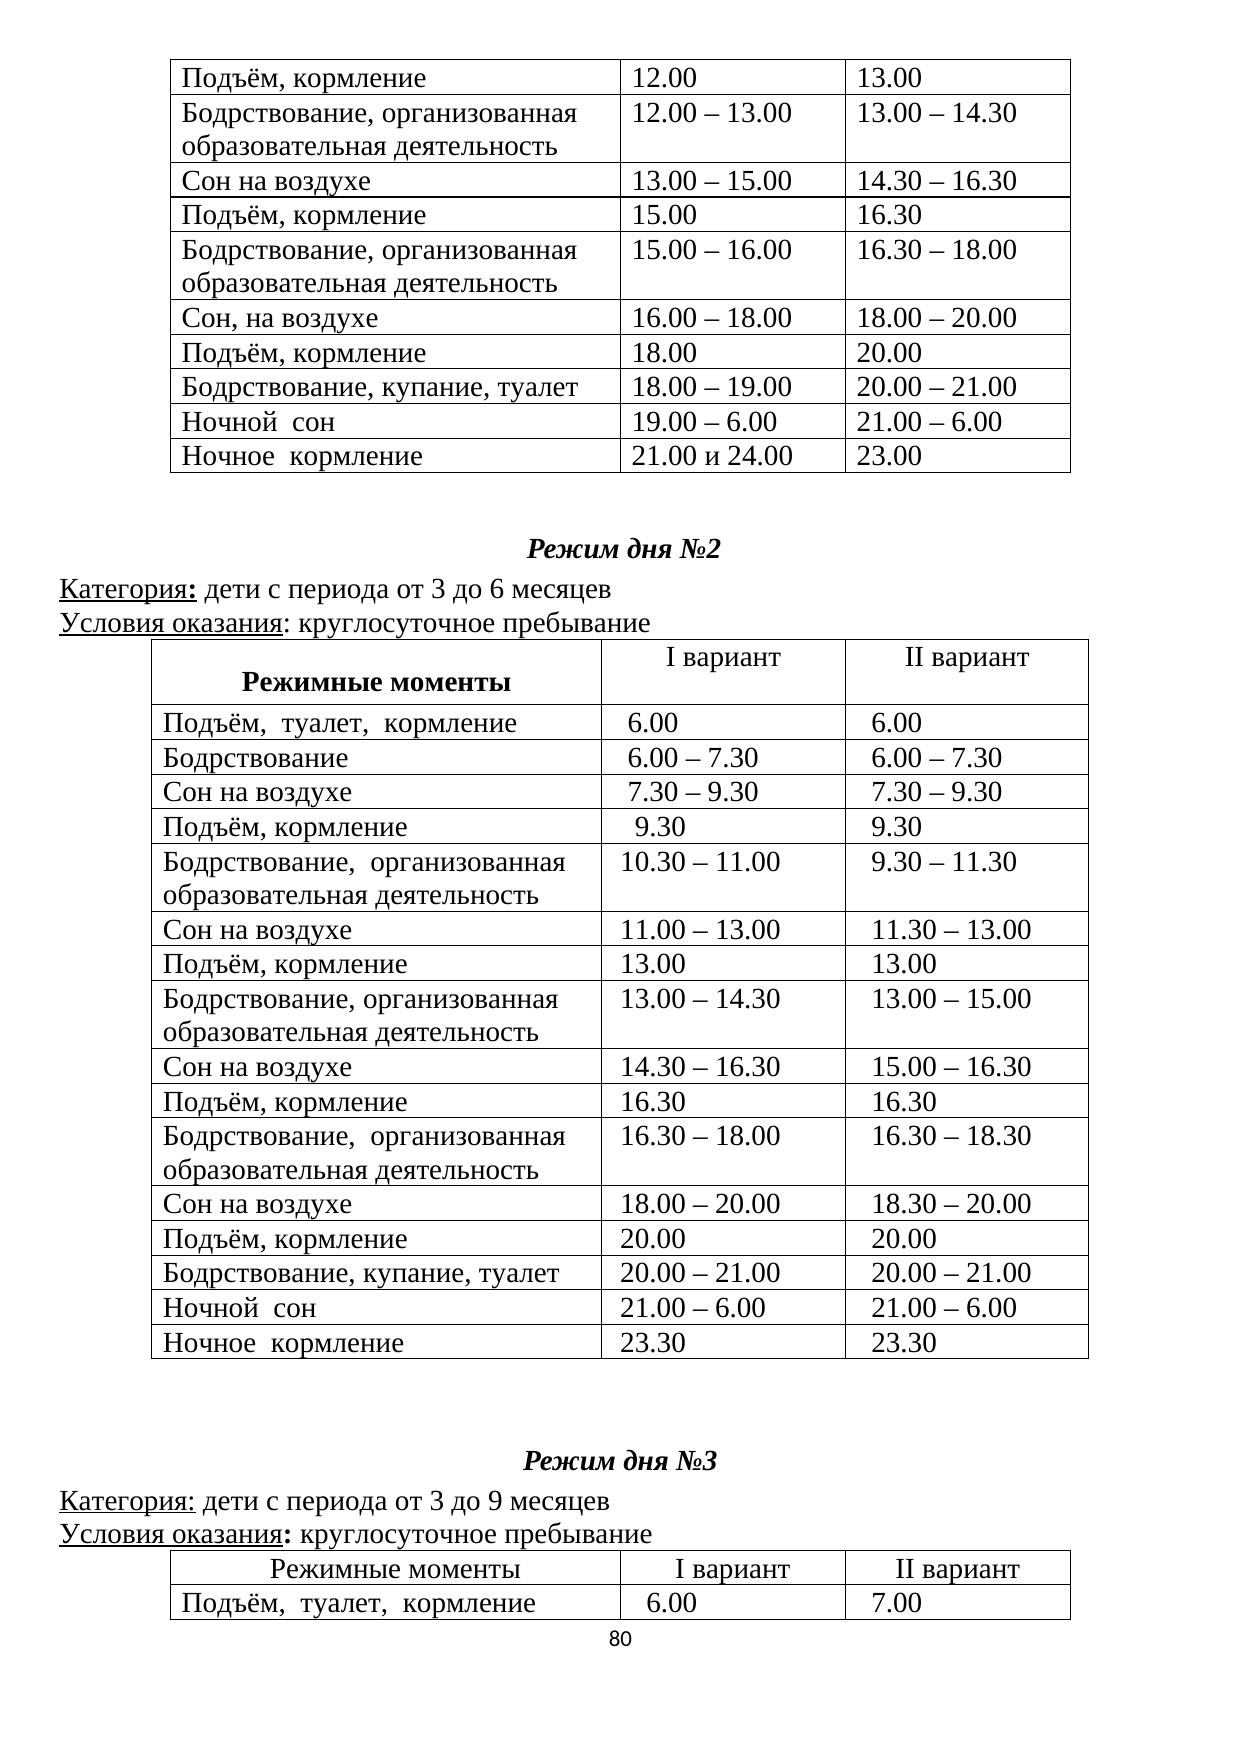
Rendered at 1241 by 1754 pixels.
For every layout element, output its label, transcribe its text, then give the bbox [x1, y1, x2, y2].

table_cell Бодрствование, купание, туалет [171, 369, 620, 403]
table_cell Подъём, кормление [152, 946, 601, 980]
table_cell 16.30 – 18.00 [602, 1118, 845, 1185]
table_cell 9.30 [846, 809, 1088, 843]
table_cell Ночное кормление [171, 439, 620, 472]
table_cell 21.00 – 6.00 [602, 1290, 845, 1324]
table_cell 20.00 [602, 1221, 845, 1254]
table_cell 6.00 [621, 1585, 845, 1619]
table_cell 18.00 – 19.00 [621, 369, 845, 403]
text Категория: дети с периода от 3 до 9 месяцев [59, 1483, 1181, 1516]
table_cell 15.00 [621, 198, 845, 231]
table_cell 23.30 [846, 1325, 1088, 1358]
table_cell Подъём, кормление [152, 1221, 601, 1254]
table_cell Сон на воздухе [152, 912, 601, 945]
table_header I вариант [621, 1551, 845, 1584]
table_cell Подъём, кормление [171, 335, 620, 368]
table_cell Бодрствование, организованная образовательная деятельность [152, 844, 601, 911]
table_cell Ночной сон [171, 404, 620, 437]
table_cell Бодрствование [152, 740, 601, 773]
table_cell 9.30 [602, 809, 845, 843]
table_cell Сон на воздухе [152, 1186, 601, 1220]
table_cell 16.30 – 18.30 [846, 1118, 1088, 1185]
table_cell 18.00 [621, 335, 845, 368]
table_cell 23.00 [846, 439, 1070, 472]
table_cell 16.30 [846, 1084, 1088, 1117]
table_header Режимные моменты [152, 640, 601, 704]
table_cell Бодрствование, купание, туалет [152, 1256, 601, 1289]
table_cell 7.30 – 9.30 [602, 775, 845, 808]
text Режим дня №2 [59, 532, 1181, 565]
table_cell 16.30 – 18.00 [846, 232, 1070, 299]
table_cell 18.00 – 20.00 [602, 1186, 845, 1220]
table_cell 14.30 – 16.30 [602, 1049, 845, 1083]
table_cell 6.00 – 7.30 [846, 740, 1088, 773]
table_cell Ночное кормление [152, 1325, 601, 1358]
table_cell 6.00 [846, 705, 1088, 739]
table_cell 23.30 [602, 1325, 845, 1358]
table_cell 6.00 – 7.30 [602, 740, 845, 773]
table_cell 14.30 – 16.30 [846, 163, 1070, 196]
table_cell 18.30 – 20.00 [846, 1186, 1088, 1220]
table_cell 12.00 [621, 60, 845, 94]
text Режим дня №3 [59, 1443, 1181, 1476]
table_cell 7.30 – 9.30 [846, 775, 1088, 808]
table_cell 7.00 [846, 1585, 1070, 1619]
table_header I вариант [602, 640, 845, 704]
table_cell 20.00 – 21.00 [846, 1256, 1088, 1289]
table_cell Сон, на воздухе [171, 300, 620, 334]
table_cell Подъём, кормление [152, 809, 601, 843]
table_cell 21.00 – 6.00 [846, 404, 1070, 437]
table_header Режимные моменты [171, 1551, 620, 1584]
table_cell Подъём, кормление [152, 1084, 601, 1117]
table_cell Бодрствование, организованная образовательная деятельность [152, 981, 601, 1048]
table_cell Сон на воздухе [152, 1049, 601, 1083]
table_cell 16.00 – 18.00 [621, 300, 845, 334]
table_cell 13.00 – 15.00 [621, 163, 845, 196]
table_cell Бодрствование, организованная образовательная деятельность [152, 1118, 601, 1185]
table_cell 20.00 [846, 1221, 1088, 1254]
table_cell 18.00 – 20.00 [846, 300, 1070, 334]
table_cell 20.00 [846, 335, 1070, 368]
table_cell 12.00 – 13.00 [621, 95, 845, 162]
table_cell 9.30 – 11.30 [846, 844, 1088, 911]
text Условия оказания: круглосуточное пребывание [59, 605, 1181, 638]
table_cell 13.00 – 14.30 [846, 95, 1070, 162]
table_cell 20.00 – 21.00 [602, 1256, 845, 1289]
table_cell 11.30 – 13.00 [846, 912, 1088, 945]
table_cell Подъём, туалет, кормление [152, 705, 601, 739]
table_cell 16.30 [846, 198, 1070, 231]
table_cell 15.00 – 16.30 [846, 1049, 1088, 1083]
table_cell Ночной сон [152, 1290, 601, 1324]
table_header II вариант [846, 640, 1088, 704]
table_cell 11.00 – 13.00 [602, 912, 845, 945]
table_cell 13.00 [846, 946, 1088, 980]
table_cell 16.30 [602, 1084, 845, 1117]
table_cell Подъём, кормление [171, 60, 620, 94]
table_cell 13.00 [602, 946, 845, 980]
text Условия оказания: круглосуточное пребывание [59, 1516, 1181, 1550]
table_header II вариант [846, 1551, 1070, 1584]
table_cell 21.00 – 6.00 [846, 1290, 1088, 1324]
table_cell 15.00 – 16.00 [621, 232, 845, 299]
table_cell 19.00 – 6.00 [621, 404, 845, 437]
table_cell 10.30 – 11.00 [602, 844, 845, 911]
table_cell 13.00 [846, 60, 1070, 94]
text Категория: дети с периода от 3 до 6 месяцев [59, 571, 1181, 605]
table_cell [171, 95, 620, 162]
table_cell Сон на воздухе [152, 775, 601, 808]
table_cell 6.00 [602, 705, 845, 739]
table_cell Сон на воздухе [171, 163, 620, 196]
table_cell 13.00 – 14.30 [602, 981, 845, 1048]
table_cell Бодрствование, организованная образовательная деятельность [171, 232, 620, 299]
table_cell 13.00 – 15.00 [846, 981, 1088, 1048]
table_cell Подъём, туалет, кормление [171, 1585, 620, 1619]
table_cell 20.00 – 21.00 [846, 369, 1070, 403]
table_cell Подъём, кормление [171, 198, 620, 231]
table_cell 21.00 и 24.00 [621, 439, 845, 472]
